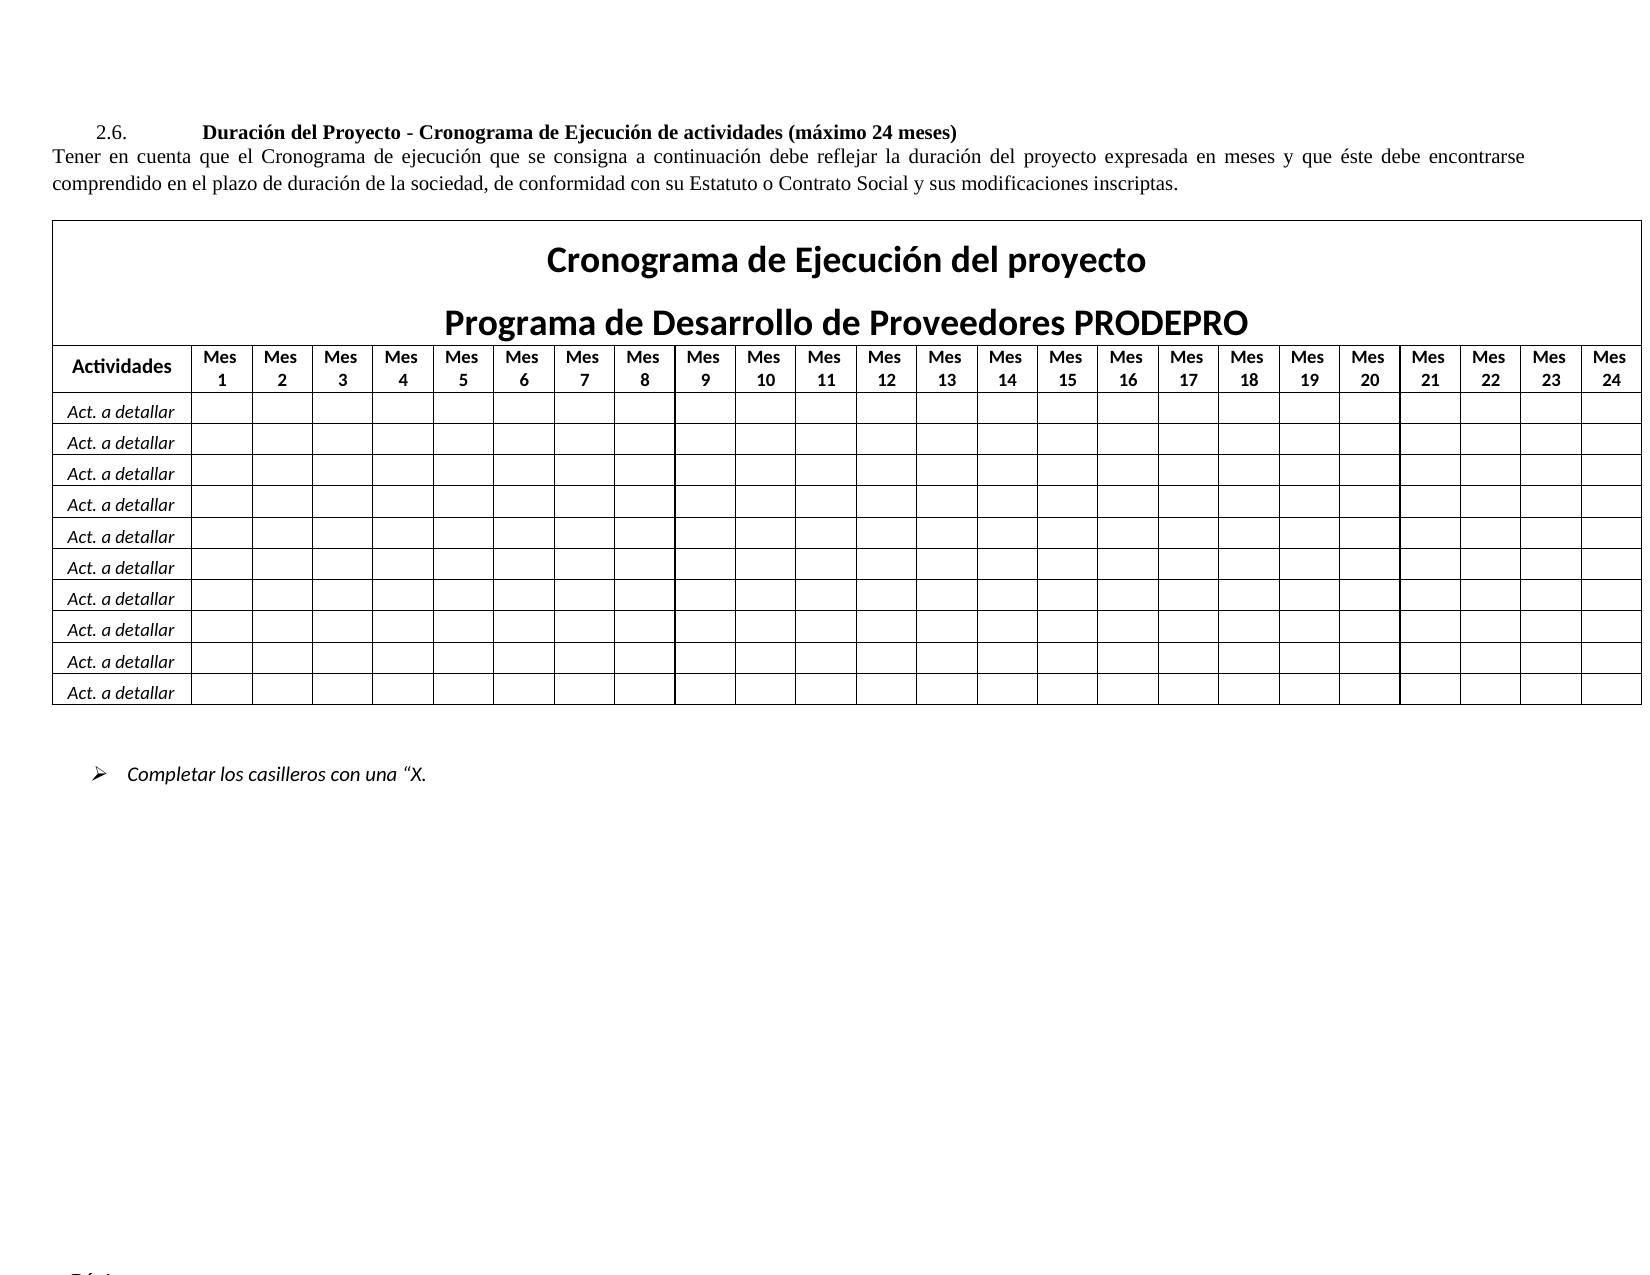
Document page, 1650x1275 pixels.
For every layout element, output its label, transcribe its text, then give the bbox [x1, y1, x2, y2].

table_cell [978, 424, 1037, 454]
table_cell [676, 549, 735, 579]
table_cell [736, 486, 795, 517]
table_cell [1038, 549, 1097, 579]
table_cell Act. a detallar [53, 518, 191, 548]
table_cell [1098, 424, 1158, 454]
table_cell [736, 549, 795, 579]
table_cell [1521, 455, 1581, 485]
table_cell [676, 674, 735, 704]
table_cell [1582, 486, 1641, 517]
table_cell [676, 611, 735, 642]
table_cell [676, 643, 735, 673]
table_cell [555, 455, 614, 485]
table_cell [1521, 486, 1581, 517]
table_cell Actividades [53, 346, 191, 392]
table_cell [1461, 424, 1520, 454]
table_cell [917, 674, 977, 704]
table_cell [1340, 455, 1399, 485]
table_cell Mes 3 [313, 346, 372, 392]
table_cell [1521, 674, 1581, 704]
table_cell [434, 674, 493, 704]
text Tener en cuenta que el Cronograma de ejecución que se consigna a continuación debe reflejar la duración del proyecto expresada en meses y que éste debe encontrarse comprendido en el plazo de duración de la sociedad, de conformidad con su Estatuto o Contrato Social y sus modificaciones inscriptas. [52, 144, 1527, 195]
table_cell [253, 580, 312, 610]
table_cell [1582, 549, 1641, 579]
table_cell [917, 580, 977, 610]
table_cell [1582, 518, 1641, 548]
table_cell [736, 393, 795, 423]
table_cell [978, 674, 1037, 704]
table_cell [1038, 518, 1097, 548]
table_cell [676, 455, 735, 485]
table_cell [736, 643, 795, 673]
table_cell [1340, 486, 1399, 517]
table_cell [373, 580, 433, 610]
table_cell [494, 580, 554, 610]
table_cell [1521, 393, 1581, 423]
table_cell [978, 486, 1037, 517]
table_cell [917, 424, 977, 454]
table_cell Mes 19 [1280, 346, 1339, 392]
table_cell [736, 424, 795, 454]
table_cell [1159, 424, 1218, 454]
table_cell [434, 643, 493, 673]
table_cell [555, 518, 614, 548]
table_cell [555, 674, 614, 704]
table_cell Mes 18 [1219, 346, 1279, 392]
table_cell [1280, 611, 1339, 642]
table_cell [494, 393, 554, 423]
table_cell [1401, 643, 1460, 673]
table_cell [1521, 424, 1581, 454]
table_cell [796, 486, 856, 517]
table_cell Mes 9 [676, 346, 735, 392]
table_cell [917, 549, 977, 579]
table_cell [555, 486, 614, 517]
table_cell [1582, 611, 1641, 642]
table_cell [1219, 643, 1279, 673]
table_cell [857, 393, 916, 423]
table_cell [1401, 486, 1460, 517]
table_cell [313, 643, 372, 673]
table_cell [555, 611, 614, 642]
table_cell [1219, 549, 1279, 579]
table_cell Act. a detallar [53, 486, 191, 517]
table_cell [1401, 580, 1460, 610]
list Duración del Proyecto - Cronograma de Ejecución de actividades (máximo 24 meses) [96, 119, 1527, 144]
table_cell [1159, 674, 1218, 704]
table_cell [1401, 611, 1460, 642]
table_cell [1280, 643, 1339, 673]
table_cell [676, 424, 735, 454]
table_cell [494, 674, 554, 704]
table_cell [1521, 518, 1581, 548]
table_cell [1280, 424, 1339, 454]
table_cell [494, 643, 554, 673]
table_cell [1340, 393, 1399, 423]
table_cell Act. a detallar [53, 611, 191, 642]
table_cell [1340, 674, 1399, 704]
table_cell [1582, 580, 1641, 610]
table_cell [1219, 611, 1279, 642]
table_cell Mes 4 [373, 346, 433, 392]
table_cell Act. a detallar [53, 455, 191, 485]
table_cell Mes 23 [1521, 346, 1581, 392]
table_cell [978, 549, 1037, 579]
table_cell Mes 2 [253, 346, 312, 392]
table_header Cronograma de Ejecución del proyecto [53, 221, 1641, 282]
table_cell [1280, 549, 1339, 579]
table_cell [1098, 455, 1158, 485]
table_cell [313, 611, 372, 642]
table_cell [1340, 611, 1399, 642]
table_cell Act. a detallar [53, 674, 191, 704]
table_cell Mes 11 [796, 346, 856, 392]
table_cell Mes 12 [857, 346, 916, 392]
table_cell [1461, 518, 1520, 548]
table_cell [1401, 674, 1460, 704]
table_cell [1098, 518, 1158, 548]
table_cell [1159, 643, 1218, 673]
table_cell [313, 580, 372, 610]
table_cell [1280, 518, 1339, 548]
table_cell [1461, 486, 1520, 517]
table_cell [373, 674, 433, 704]
table_cell Mes 20 [1340, 346, 1399, 392]
table_cell Act. a detallar [53, 643, 191, 673]
table_cell Mes 6 [494, 346, 554, 392]
table_cell [373, 393, 433, 423]
table_cell Mes 17 [1159, 346, 1218, 392]
table_cell [1461, 674, 1520, 704]
table_cell [796, 393, 856, 423]
table_cell [1280, 674, 1339, 704]
table_cell [1461, 549, 1520, 579]
table_cell [313, 424, 372, 454]
table_cell Act. a detallar [53, 424, 191, 454]
table_cell [857, 549, 916, 579]
table_cell [494, 611, 554, 642]
table_cell Mes 21 [1401, 346, 1460, 392]
table_cell [1521, 580, 1581, 610]
table_cell [857, 424, 916, 454]
table_cell [1280, 455, 1339, 485]
table_cell [796, 580, 856, 610]
table_cell [615, 643, 674, 673]
table_cell [736, 455, 795, 485]
table_cell [796, 518, 856, 548]
table_cell [796, 455, 856, 485]
table_cell [676, 580, 735, 610]
table_cell [1582, 643, 1641, 673]
table_cell [857, 611, 916, 642]
table_cell [1159, 455, 1218, 485]
table_cell [917, 643, 977, 673]
table_cell [1461, 643, 1520, 673]
table_cell Mes 22 [1461, 346, 1520, 392]
table_cell [857, 580, 916, 610]
table_cell [1280, 486, 1339, 517]
table_cell [1340, 424, 1399, 454]
table_cell [494, 549, 554, 579]
table_cell [796, 611, 856, 642]
table_cell [857, 518, 916, 548]
table_cell [555, 549, 614, 579]
table_cell [1461, 393, 1520, 423]
table_cell [1461, 611, 1520, 642]
table_cell [1219, 580, 1279, 610]
table_cell Mes 15 [1038, 346, 1097, 392]
table_cell [1340, 549, 1399, 579]
table_cell [1038, 580, 1097, 610]
table_cell [857, 674, 916, 704]
table_cell [1098, 643, 1158, 673]
table_cell [1219, 455, 1279, 485]
table_cell [555, 393, 614, 423]
table_cell [1340, 518, 1399, 548]
table_cell [313, 674, 372, 704]
table_cell [373, 549, 433, 579]
table_cell [555, 580, 614, 610]
table_cell [494, 486, 554, 517]
table_cell [1401, 549, 1460, 579]
table_cell [494, 455, 554, 485]
table_cell [1401, 393, 1460, 423]
table_cell [1521, 643, 1581, 673]
table_cell Mes 13 [917, 346, 977, 392]
table_cell [676, 518, 735, 548]
table_cell [1038, 455, 1097, 485]
table_cell [1038, 674, 1097, 704]
table_cell [1461, 455, 1520, 485]
table_cell [615, 424, 674, 454]
table_cell [253, 486, 312, 517]
table_cell [1521, 611, 1581, 642]
table_cell [313, 549, 372, 579]
table_cell [917, 455, 977, 485]
table_cell [1582, 455, 1641, 485]
table_cell [1098, 611, 1158, 642]
table_cell [253, 643, 312, 673]
table_cell [857, 643, 916, 673]
table_cell Act. a detallar [53, 393, 191, 423]
table_cell [192, 580, 252, 610]
table_cell [555, 424, 614, 454]
table_cell [192, 518, 252, 548]
table_cell [434, 486, 493, 517]
table_cell [736, 518, 795, 548]
table_cell [917, 611, 977, 642]
table_cell [253, 611, 312, 642]
table_cell [373, 455, 433, 485]
table_cell [192, 455, 252, 485]
table_cell [373, 643, 433, 673]
table_cell [494, 424, 554, 454]
table_cell [1401, 424, 1460, 454]
table_cell [615, 674, 674, 704]
table_cell [1159, 580, 1218, 610]
table_cell Mes 16 [1098, 346, 1158, 392]
table_cell [253, 549, 312, 579]
table_cell [494, 518, 554, 548]
table_cell Mes 1 [192, 346, 252, 392]
table_cell Act. a detallar [53, 580, 191, 610]
table_cell Mes 7 [555, 346, 614, 392]
table_cell Mes 5 [434, 346, 493, 392]
table_cell [313, 455, 372, 485]
table_cell [1340, 643, 1399, 673]
table_cell [253, 424, 312, 454]
table_cell [1159, 611, 1218, 642]
table_cell Mes 8 [615, 346, 674, 392]
table_cell [1219, 424, 1279, 454]
table_cell [1098, 580, 1158, 610]
table_cell [978, 580, 1037, 610]
table_cell [1219, 486, 1279, 517]
list Completar los casilleros con una “X. [89, 761, 1527, 786]
table_cell [434, 549, 493, 579]
table_cell [434, 611, 493, 642]
table_cell [736, 580, 795, 610]
table_cell [192, 643, 252, 673]
table_cell [1582, 424, 1641, 454]
table_cell [373, 486, 433, 517]
table_cell [253, 455, 312, 485]
table_cell [253, 674, 312, 704]
table_cell [373, 611, 433, 642]
table_cell [192, 486, 252, 517]
table_cell [1401, 518, 1460, 548]
table_cell [1038, 643, 1097, 673]
table_cell [192, 611, 252, 642]
table_cell [615, 580, 674, 610]
table_cell Mes 10 [736, 346, 795, 392]
table_cell [1159, 549, 1218, 579]
table_cell Programa de Desarrollo de Proveedores PRODEPRO [53, 282, 1641, 345]
table_cell [192, 424, 252, 454]
table_cell [615, 518, 674, 548]
table_cell [1280, 580, 1339, 610]
table_cell [434, 580, 493, 610]
table_cell [1038, 611, 1097, 642]
table_cell [978, 393, 1037, 423]
table_cell [978, 518, 1037, 548]
table_cell [1461, 580, 1520, 610]
table_cell [1280, 393, 1339, 423]
table_cell [796, 424, 856, 454]
table_cell [1521, 549, 1581, 579]
table_cell [736, 674, 795, 704]
table_cell [1219, 674, 1279, 704]
table_cell [676, 486, 735, 517]
table_cell [1038, 486, 1097, 517]
table_cell [978, 611, 1037, 642]
table_cell [192, 393, 252, 423]
table_cell [192, 674, 252, 704]
table_cell [313, 518, 372, 548]
table_cell [615, 486, 674, 517]
table_cell [434, 393, 493, 423]
table_cell [1340, 580, 1399, 610]
table_cell [917, 486, 977, 517]
table_cell [857, 486, 916, 517]
table_cell [1098, 393, 1158, 423]
table_cell [555, 643, 614, 673]
table_cell Act. a detallar [53, 549, 191, 579]
table_cell [1098, 674, 1158, 704]
table_cell [1098, 486, 1158, 517]
table_cell Mes 14 [978, 346, 1037, 392]
table_cell [313, 486, 372, 517]
table_cell [615, 393, 674, 423]
table_cell [1038, 424, 1097, 454]
table_cell [373, 424, 433, 454]
table_cell [1098, 549, 1158, 579]
table_cell [796, 643, 856, 673]
table_cell [192, 549, 252, 579]
table_cell [796, 674, 856, 704]
table_cell [1159, 393, 1218, 423]
table_cell [253, 393, 312, 423]
table_cell [373, 518, 433, 548]
table_cell Mes 24 [1582, 346, 1641, 392]
table_cell [434, 518, 493, 548]
table_cell [736, 611, 795, 642]
table_cell [434, 455, 493, 485]
table_cell [1582, 393, 1641, 423]
table_cell [978, 643, 1037, 673]
table_cell [917, 518, 977, 548]
table_cell [1219, 393, 1279, 423]
table_cell [615, 549, 674, 579]
table_cell [1159, 518, 1218, 548]
table_cell [676, 393, 735, 423]
table_cell [313, 393, 372, 423]
table_cell [1582, 674, 1641, 704]
table_cell [857, 455, 916, 485]
table_cell [615, 611, 674, 642]
table_cell [1401, 455, 1460, 485]
table_cell [434, 424, 493, 454]
table_cell [1219, 518, 1279, 548]
table_cell [917, 393, 977, 423]
table_cell [1159, 486, 1218, 517]
table_cell [978, 455, 1037, 485]
table_cell [796, 549, 856, 579]
table_cell [253, 518, 312, 548]
table_cell [615, 455, 674, 485]
table_cell [1038, 393, 1097, 423]
